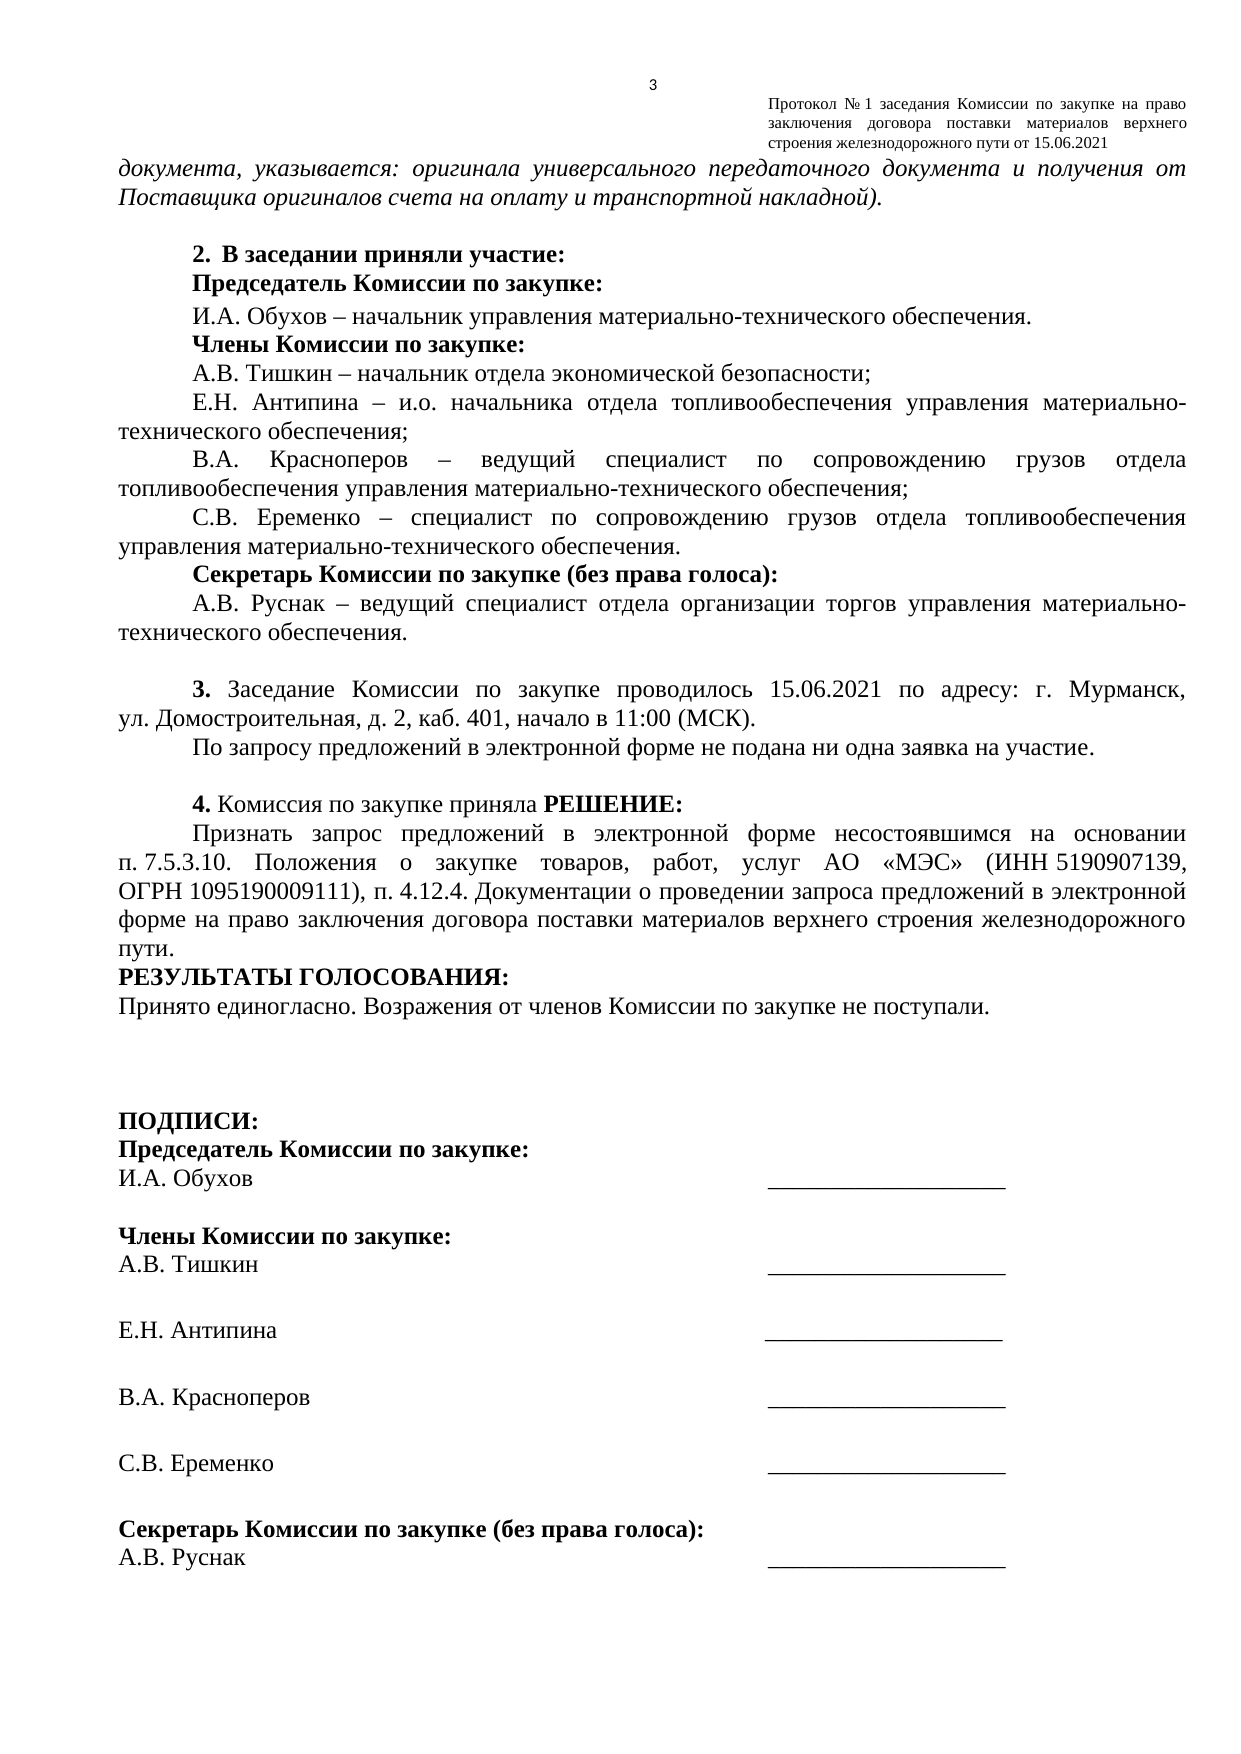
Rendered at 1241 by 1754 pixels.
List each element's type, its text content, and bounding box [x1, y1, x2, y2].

text Председатель Комиссии по закупке: [118, 1134, 1187, 1163]
text Председатель Комиссии по закупке: [118, 268, 1187, 297]
text По запросу предложений в электронной форме не подана ни одна заявка на участие. [118, 732, 1187, 761]
text С.В. Еременко – специалист по сопровождению грузов отдела топливообеспечения управления материально-технического обеспечения. [118, 502, 1187, 559]
text 3. Заседание Комиссии по закупке проводилось 15.06.2021 по адресу: г. Мурманск, ул. Домостроительная, д. 2, каб. 401, начало в 11:00 (МСК). [118, 674, 1187, 732]
text 4. Комиссия по закупке приняла РЕШЕНИЕ: [118, 789, 1187, 818]
text РЕЗУЛЬТАТЫ ГОЛОСОВАНИЯ: [118, 962, 1187, 991]
text В.А. Красноперов ___________________ [118, 1382, 1187, 1410]
text ПОДПИСИ: [118, 1106, 1187, 1134]
text Признать запрос предложений в электронной форме несостоявшимся на основании п. 7.5.3.10. Положения о закупке товаров, работ, услуг АО «МЭС» (ИНН 5190907139, ОГРН 1095190009111), п. 4.12.4. Документации о проведении запроса предложений в электронной форме на право заключения договора поставки материалов верхнего строения железнодорожного пути. [118, 818, 1187, 962]
list В заседании приняли участие: [192, 239, 1187, 268]
text Секретарь Комиссии по закупке (без права голоса): [118, 559, 1187, 588]
text И.А. Обухов – начальник управления материально-технического обеспечения. [118, 301, 1187, 329]
text Принято единогласно. Возражения от членов Комиссии по закупке не поступали. [118, 991, 1187, 1019]
text А.В. Тишкин ___________________ [118, 1249, 1187, 1278]
text С.В. Еременко ___________________ [118, 1448, 1187, 1476]
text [118, 153, 1187, 210]
text А.В. Руснак ___________________ [118, 1542, 1187, 1571]
text И.А. Обухов ___________________ [118, 1163, 1187, 1192]
text Е.Н. Антипина – и.о. начальника отдела топливообеспечения управления материально-технического обеспечения; [118, 387, 1187, 444]
text В.А. Красноперов – ведущий специалист по сопровождению грузов отдела топливообеспечения управления материально-технического обеспечения; [118, 444, 1187, 502]
text А.В. Руснак – ведущий специалист отдела организации торгов управления материально-технического обеспечения. [118, 588, 1187, 646]
text Члены Комиссии по закупке: [118, 329, 1187, 358]
text А.В. Тишкин – начальник отдела экономической безопасности; [118, 358, 1187, 387]
text Секретарь Комиссии по закупке (без права голоса): [118, 1514, 1187, 1542]
text Е.Н. Антипина ___________________ [118, 1316, 1187, 1344]
text Члены Комиссии по закупке: [118, 1221, 1187, 1249]
